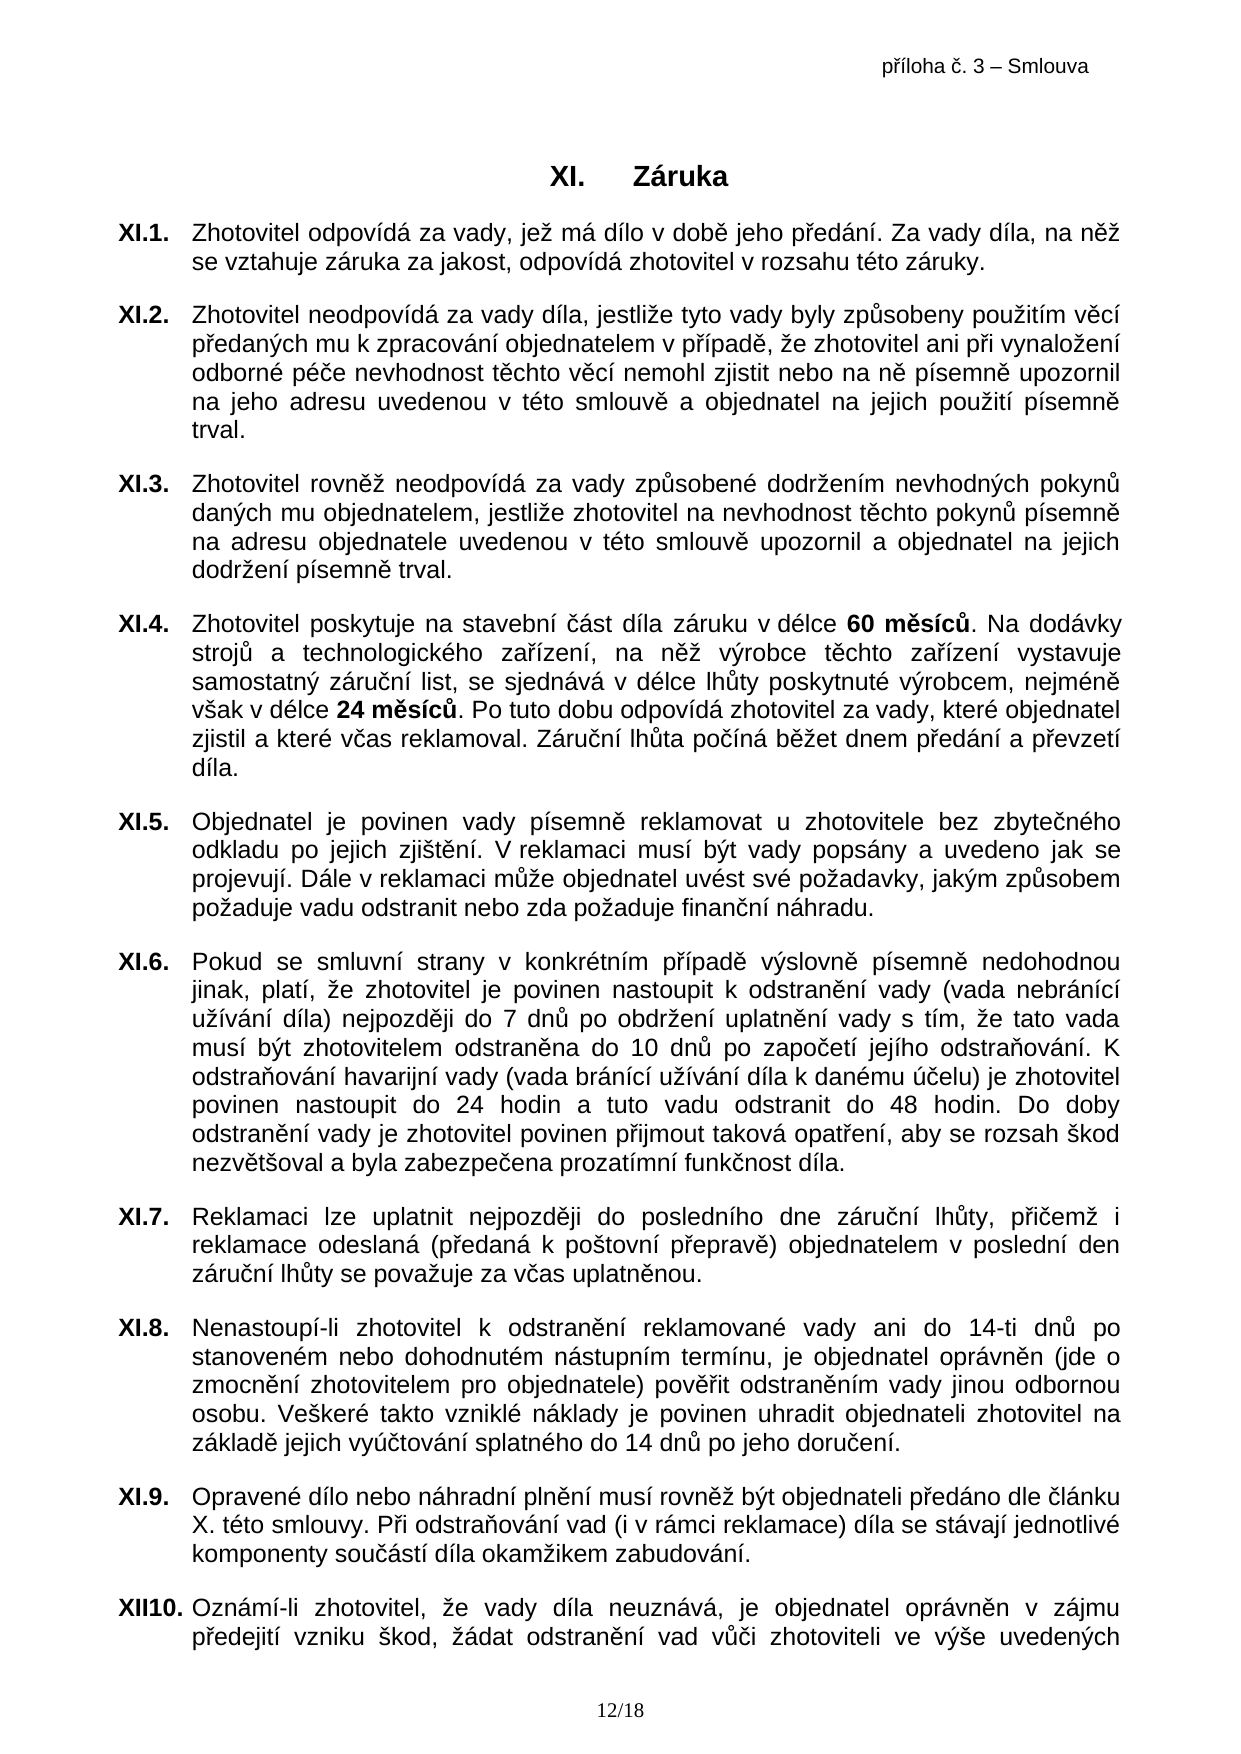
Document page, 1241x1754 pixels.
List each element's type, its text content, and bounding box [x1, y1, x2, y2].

text XI.3. Zhotovitel rovněž neodpovídá za vady způsobené dodržením nevhodných pokynů daných mu objednatelem, jestliže zhotovitel na nevhodnost těchto pokynů písemně na adresu objednatele uvedenou v této smlouvě upozornil a objednatel na jejich dodržení písemně trval. [118, 469, 1122, 584]
text XI.1. Zhotovitel odpovídá za vady, jež má dílo v době jeho předání. Za vady díla, na něž se vztahuje záruka za jakost, odpovídá zhotovitel v rozsahu této záruky. [118, 218, 1122, 275]
text XI.6. Pokud se smluvní strany v konkrétním případě výslovně písemně nedohodnou jinak, platí, že zhotovitel je povinen nastoupit k odstranění vady (vada nebránící užívání díla) nejpozději do 7 dnů po obdržení uplatnění vady s tím, že tato vada musí být zhotovitelem odstraněna do 10 dnů po započetí jejího odstraňování. K odstraňování havarijní vady (vada bránící užívání díla k danému účelu) je zhotovitel povinen nastoupit do 24 hodin a tuto vadu odstranit do 48 hodin. Do doby odstranění vady je zhotovitel povinen přijmout taková opatření, aby se rozsah škod nezvětšoval a byla zabezpečena prozatímní funkčnost díla. [118, 946, 1122, 1176]
list Záruka [156, 159, 1122, 193]
text XI.8. Nenastoupí-li zhotovitel k odstranění reklamované vady ani do 14-ti dnů po stanoveném nebo dohodnutém nástupním termínu, je objednatel oprávněn (jde o zmocnění zhotovitelem pro objednatele) pověřit odstraněním vady jinou odbornou osobu. Veškeré takto vzniklé náklady je povinen uhradit objednateli zhotovitel na základě jejich vyúčtování splatného do 14 dnů po jeho doručení. [118, 1313, 1122, 1456]
text XI.5. Objednatel je povinen vady písemně reklamovat u zhotovitele bez zbytečného odkladu po jejich zjištění. V reklamaci musí být vady popsány a uvedeno jak se projevují. Dále v reklamaci může objednatel uvést své požadavky, jakým způsobem požaduje vadu odstranit nebo zda požaduje finanční náhradu. [118, 806, 1122, 921]
text XI.7. Reklamaci lze uplatnit nejpozději do posledního dne záruční lhůty, přičemž i reklamace odeslaná (předaná k poštovní přepravě) objednatelem v poslední den záruční lhůty se považuje za včas uplatněnou. [118, 1201, 1122, 1288]
text XI.9. Opravené dílo nebo náhradní plnění musí rovněž být objednateli předáno dle článku X. této smlouvy. Při odstraňování vad (i v rámci reklamace) díla se stávají jednotlivé komponenty součástí díla okamžikem zabudování. [118, 1481, 1122, 1568]
text XI.2. Zhotovitel neodpovídá za vady díla, jestliže tyto vady byly způsobeny použitím věcí předaných mu k zpracování objednatelem v případě, že zhotovitel ani při vynaložení odborné péče nevhodnost těchto věcí nemohl zjistit nebo na ně písemně upozornil na jeho adresu uvedenou v této smlouvě a objednatel na jejich použití písemně trval. [118, 300, 1122, 444]
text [118, 1593, 1122, 1650]
text XI.4. Zhotovitel poskytuje na stavební část díla záruku v délce 60 měsíců. Na dodávky strojů a technologického zařízení, na něž výrobce těchto zařízení vystavuje samostatný záruční list, se sjednává v délce lhůty poskytnuté výrobcem, nejméně však v délce 24 měsíců. Po tuto dobu odpovídá zhotovitel za vady, které objednatel zjistil a které včas reklamoval. Záruční lhůta počíná běžet dnem předání a převzetí díla. [118, 609, 1122, 781]
